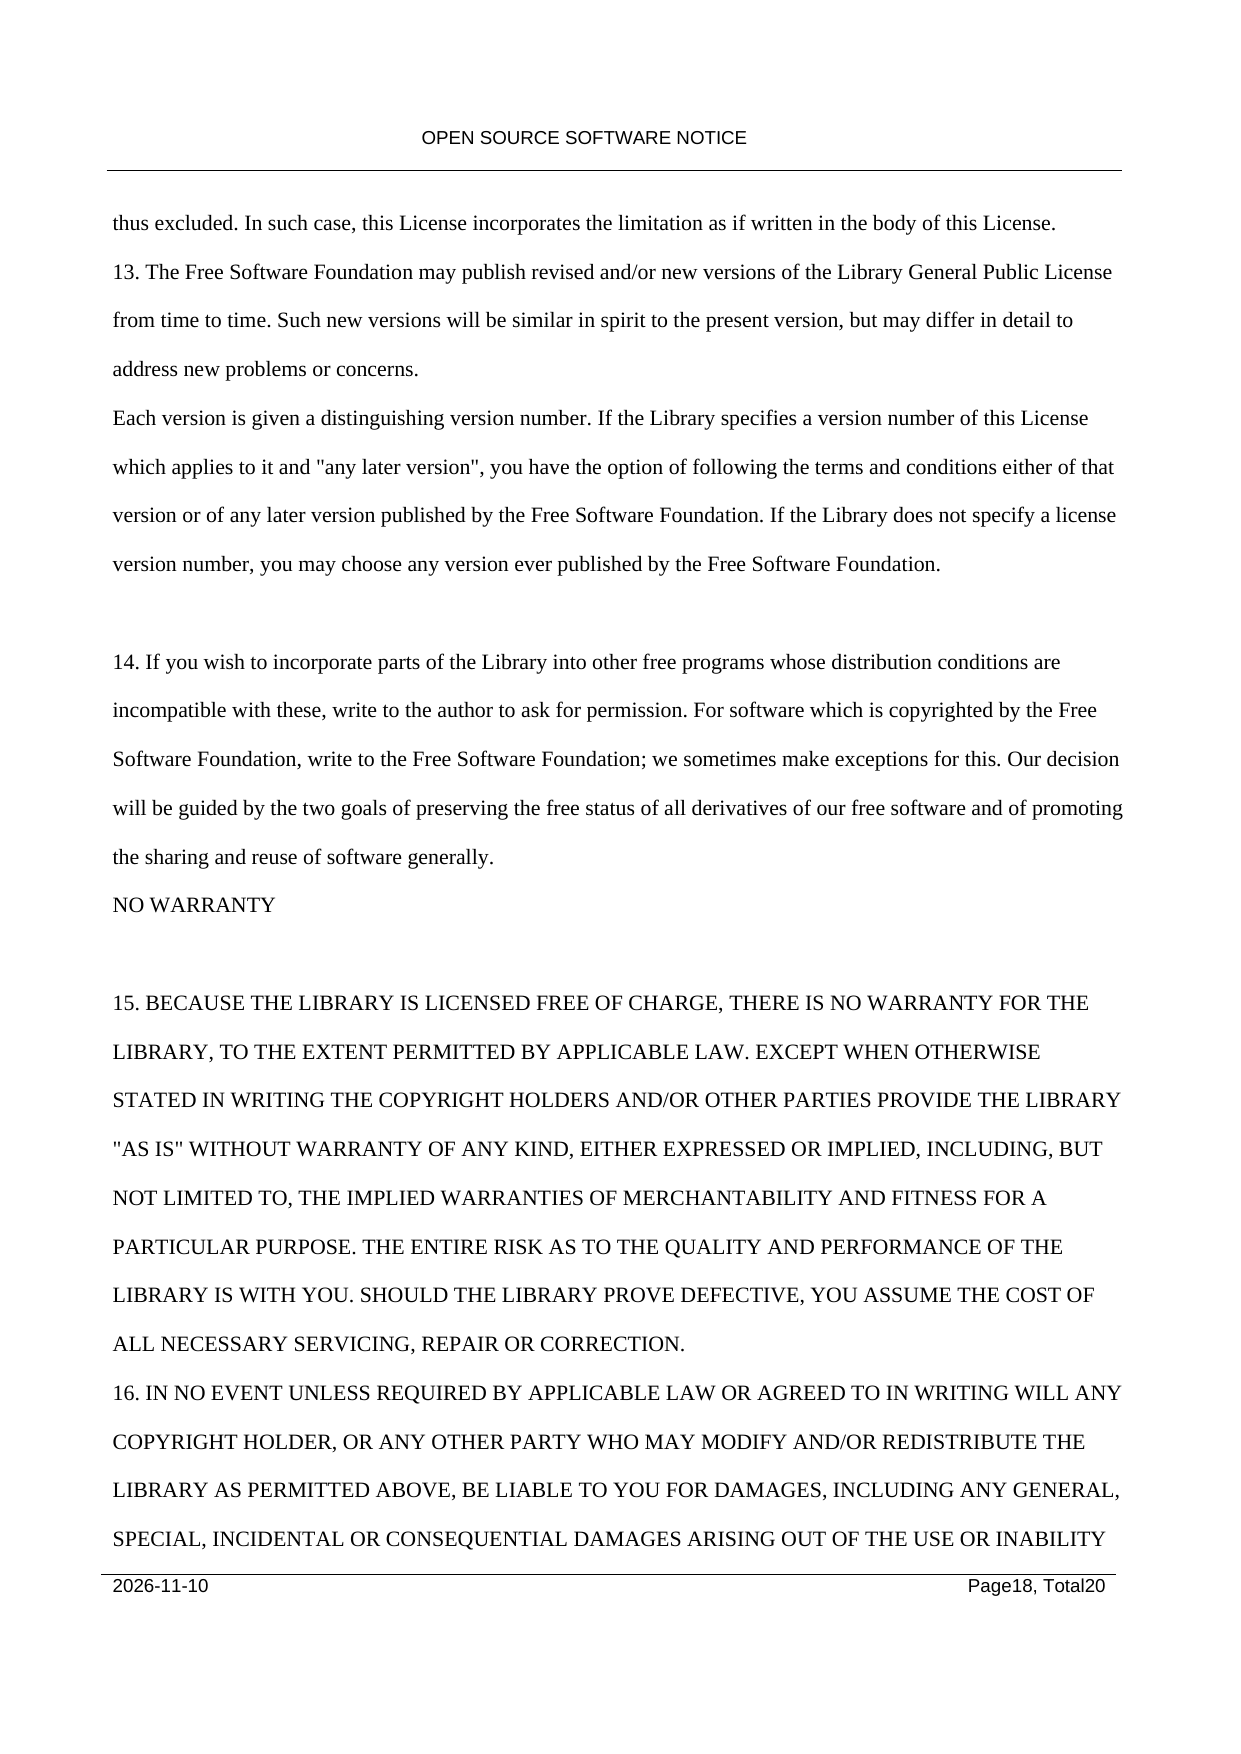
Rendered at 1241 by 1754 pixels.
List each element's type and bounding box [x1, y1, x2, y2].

text [112, 206, 1128, 1555]
